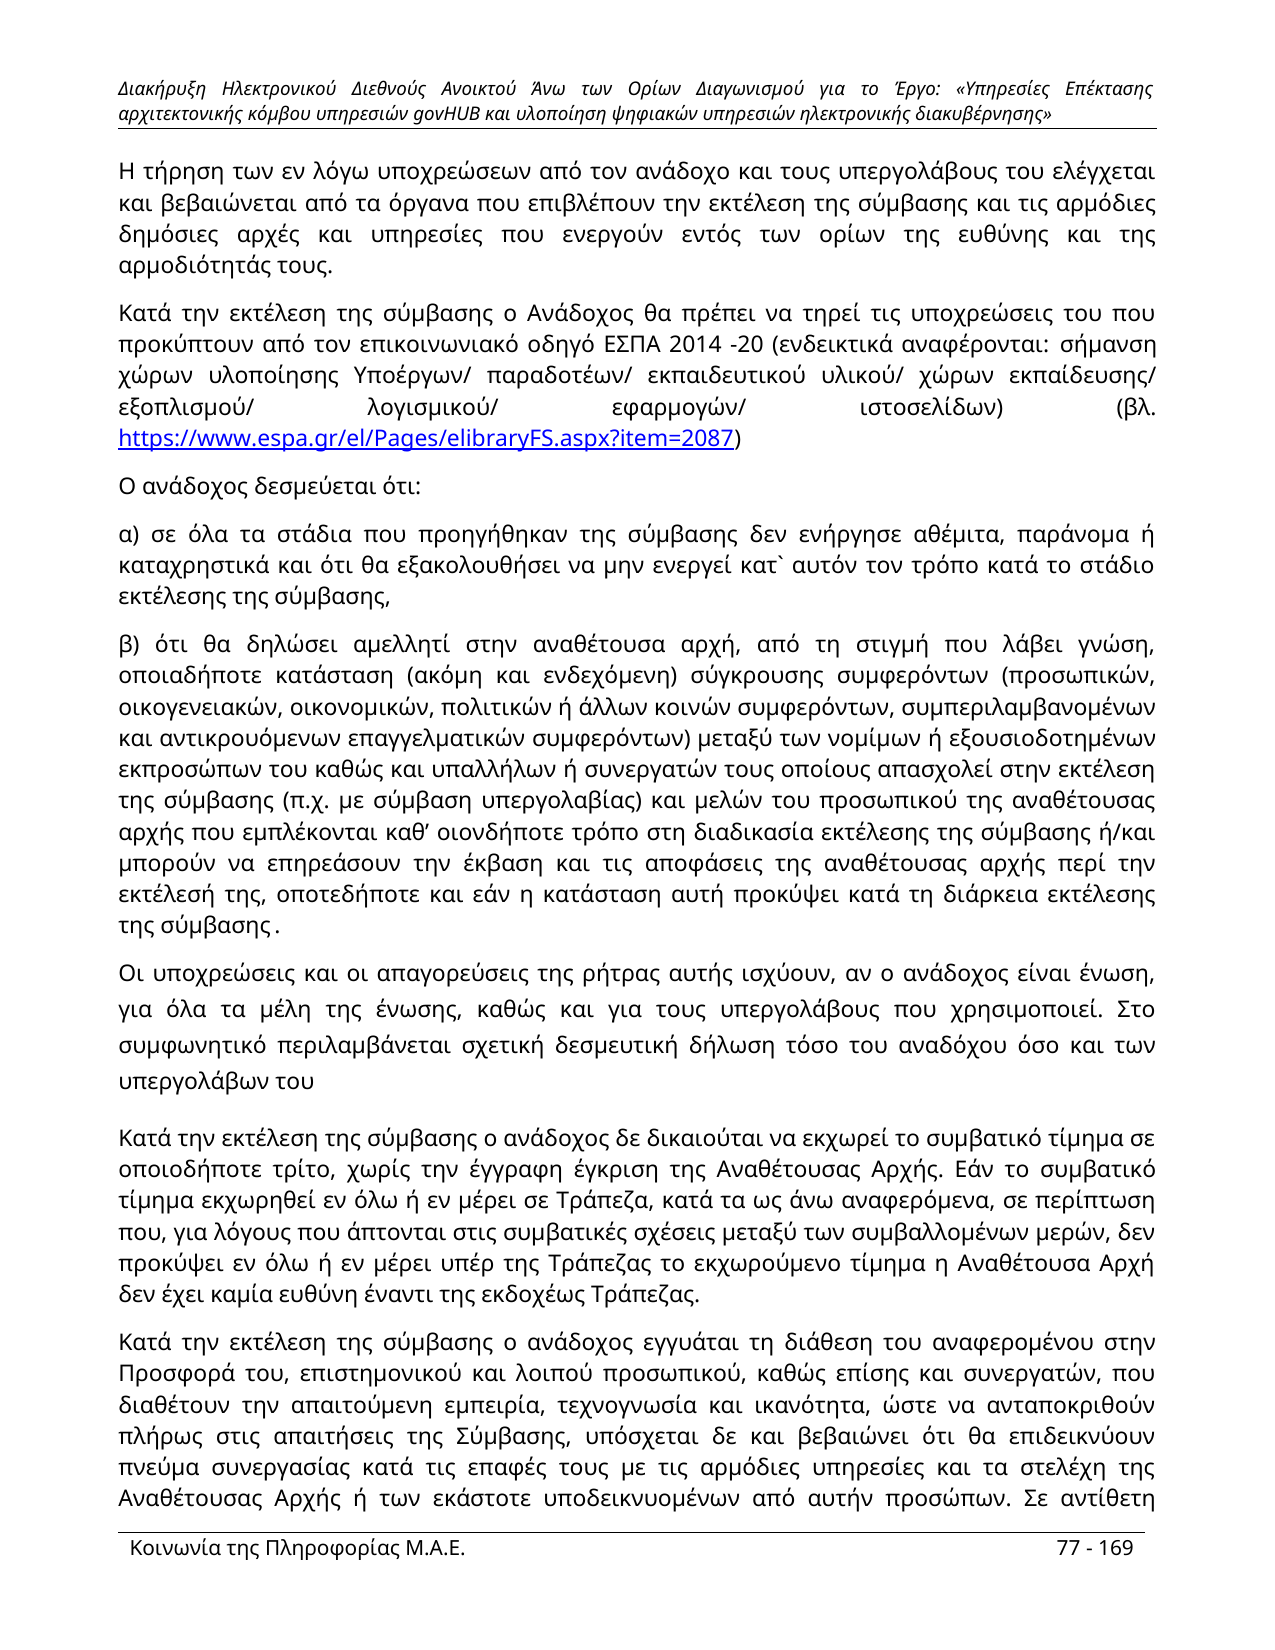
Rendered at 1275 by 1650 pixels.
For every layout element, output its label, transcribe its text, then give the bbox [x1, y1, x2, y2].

text Κατά την εκτέλεση της σύμβασης ο ανάδοχος δε δικαιούται να εκχωρεί το συμβατικό τίμημα σε οποιοδήποτε τρίτο, χωρίς την έγγραφη έγκριση της Αναθέτουσας Αρχής. Εάν το συμβατικό τίμημα εκχωρηθεί εν όλω ή εν μέρει σε Τράπεζα, κατά τα ως άνω αναφερόμενα, σε περίπτωση που, για λόγους που άπτονται στις συμβατικές σχέσεις μεταξύ των συμβαλλομένων μερών, δεν προκύψει εν όλω ή εν μέρει υπέρ της Τράπεζας το εκχωρούμενο τίμημα η Αναθέτουσα Αρχή δεν έχει καμία ευθύνη έναντι της εκδοχέως Τράπεζας. [118, 1122, 1157, 1309]
text Ο ανάδοχος δεσμεύεται ότι: [118, 470, 1157, 501]
text α) σε όλα τα στάδια που προηγήθηκαν της σύμβασης δεν ενήργησε αθέμιτα, παράνομα ή καταχρηστικά και ότι θα εξακολουθήσει να μην ενεργεί κατ` αυτόν τον τρόπο κατά το στάδιο εκτέλεσης της σύμβασης, [118, 518, 1157, 612]
text β) ότι θα δηλώσει αμελλητί στην αναθέτουσα αρχή, από τη στιγμή που λάβει γνώση, οποιαδήποτε κατάσταση (ακόμη και ενδεχόμενη) σύγκρουσης συμφερόντων (προσωπικών, οικογενειακών, οικονομικών, πολιτικών ή άλλων κοινών συμφερόντων, συμπεριλαμβανομένων και αντικρουόμενων επαγγελματικών συμφερόντων) μεταξύ των νομίμων ή εξουσιοδοτημένων εκπροσώπων του καθώς και υπαλλήλων ή συνεργατών τους οποίους απασχολεί στην εκτέλεση της σύμβασης (π.χ. με σύμβαση υπεργολαβίας) και μελών του προσωπικού της αναθέτουσας αρχής που εμπλέκονται καθ’ οιονδήποτε τρόπο στη διαδικασία εκτέλεσης της σύμβασης ή/και μπορούν να επηρεάσουν την έκβαση και τις αποφάσεις της αναθέτουσας αρχής περί την εκτέλεσή της, οποτεδήποτε και εάν η κατάσταση αυτή προκύψει κατά τη διάρκεια εκτέλεσης της σύμβασης . [118, 628, 1157, 941]
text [118, 1326, 1157, 1514]
text Κατά την εκτέλεση της σύμβασης ο Ανάδοχος θα πρέπει να τηρεί τις υποχρεώσεις του που προκύπτουν από τον επικοινωνιακό οδηγό ΕΣΠΑ 2014 -20 (ενδεικτικά αναφέρονται: σήμανση χώρων υλοποίησης Υποέργων/ παραδοτέων/ εκπαιδευτικού υλικού/ χώρων εκπαίδευσης/ εξοπλισμού/ λογισμικού/ εφαρμογών/ ιστοσελίδων) (βλ. https://www.espa.gr/el/Pages/elibraryFS.aspx?item=2087) [118, 297, 1157, 453]
text Οι υποχρεώσεις και οι απαγορεύσεις της ρήτρας αυτής ισχύουν, αν ο ανάδοχος είναι ένωση, για όλα τα μέλη της ένωσης, καθώς και για τους υπεργολάβους που χρησιμοποιεί. Στο συμφωνητικό περιλαμβάνεται σχετική δεσμευτική δήλωση τόσο του αναδόχου όσο και των υπεργολάβων του [118, 957, 1157, 1096]
text Η τήρηση των εν λόγω υποχρεώσεων από τον ανάδοχο και τους υπεργολάβους του ελέγχεται και βεβαιώνεται από τα όργανα που επιβλέπουν την εκτέλεση της σύμβασης και τις αρμόδιες δημόσιες αρχές και υπηρεσίες που ενεργούν εντός των ορίων της ευθύνης και της αρμοδιότητάς τους. [118, 155, 1157, 280]
